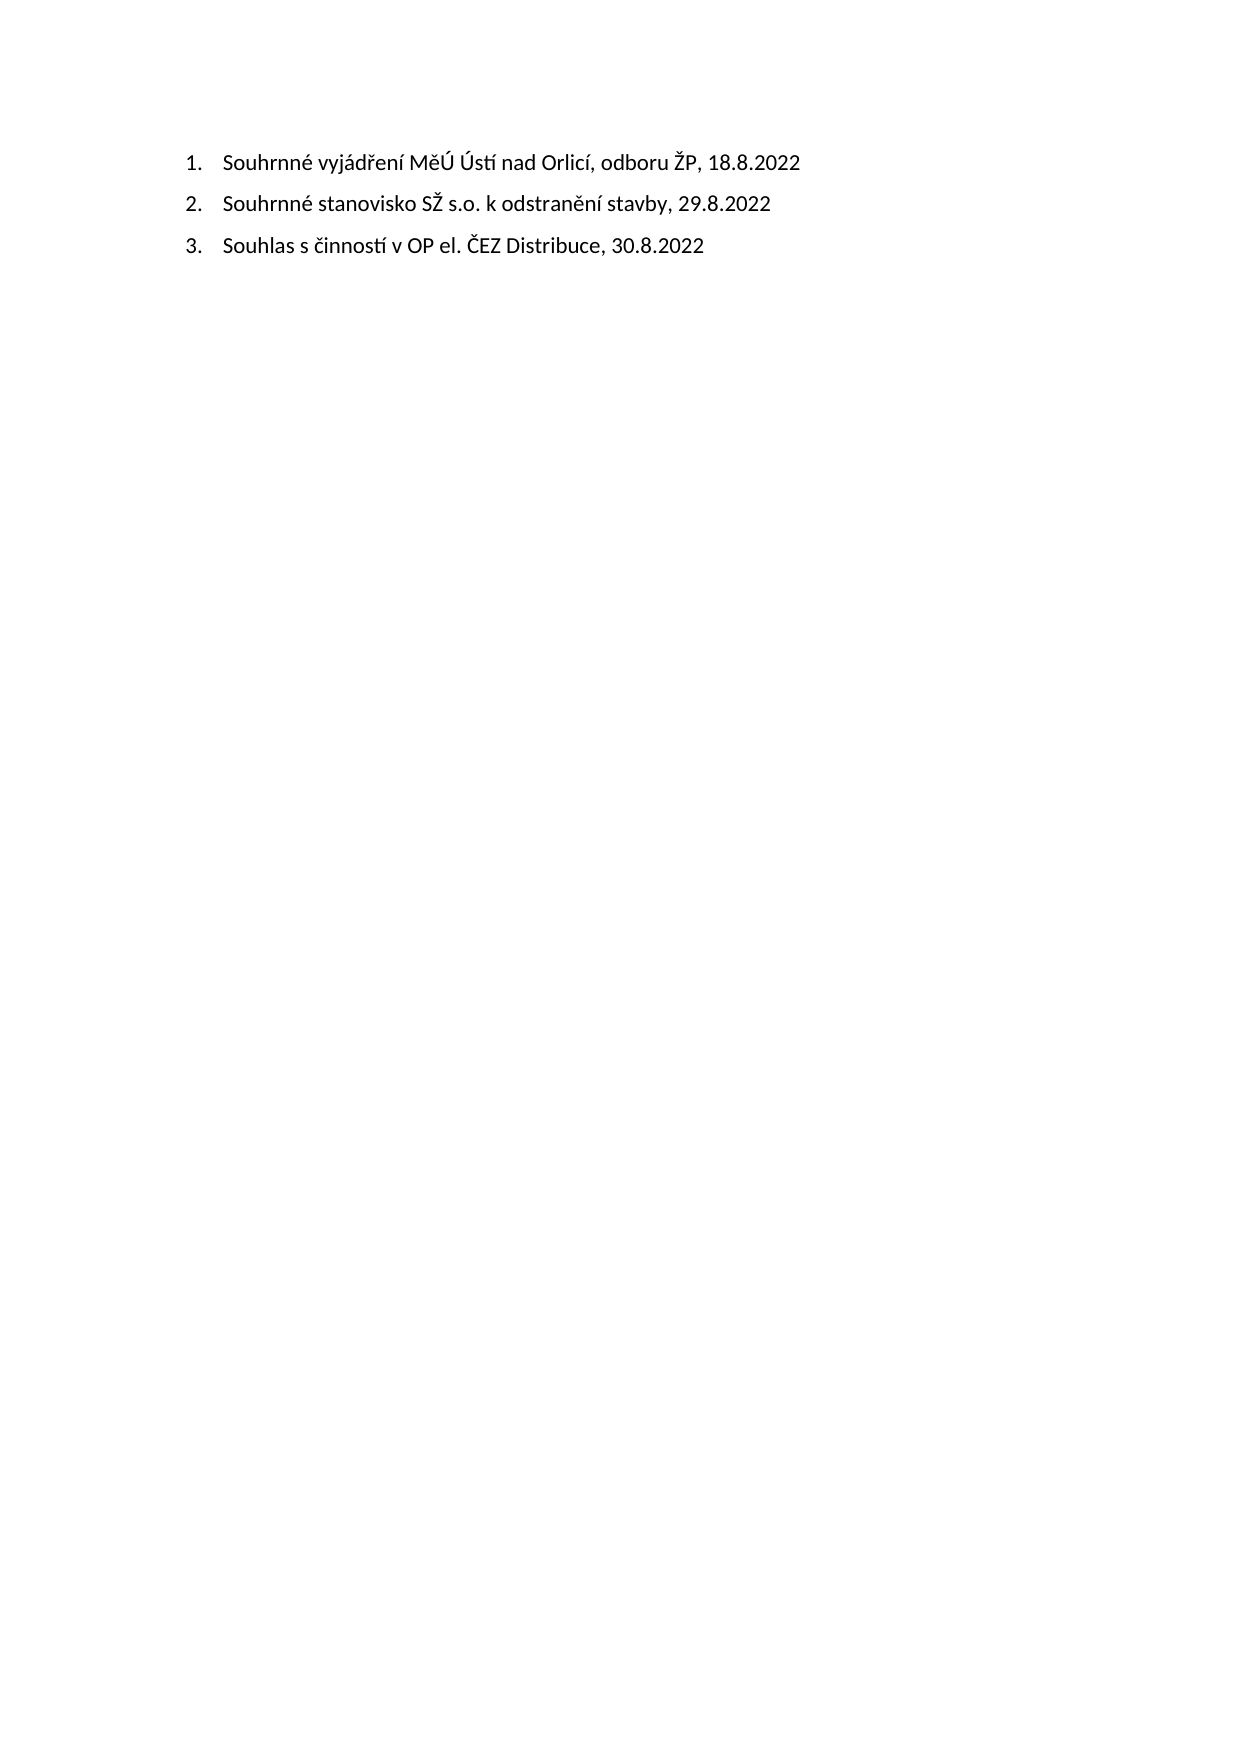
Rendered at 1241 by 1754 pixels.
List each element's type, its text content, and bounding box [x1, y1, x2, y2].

list Souhrnné stanovisko SŽ s.o. k odstranění stavby, 29.8.2022 [185, 189, 1093, 218]
list Souhlas s činností v OP el. ČEZ Distribuce, 30.8.2022 [185, 232, 1093, 259]
list Souhrnné vyjádření MěÚ Ústí nad Orlicí, odboru ŽP, 18.8.2022 [185, 148, 1093, 176]
